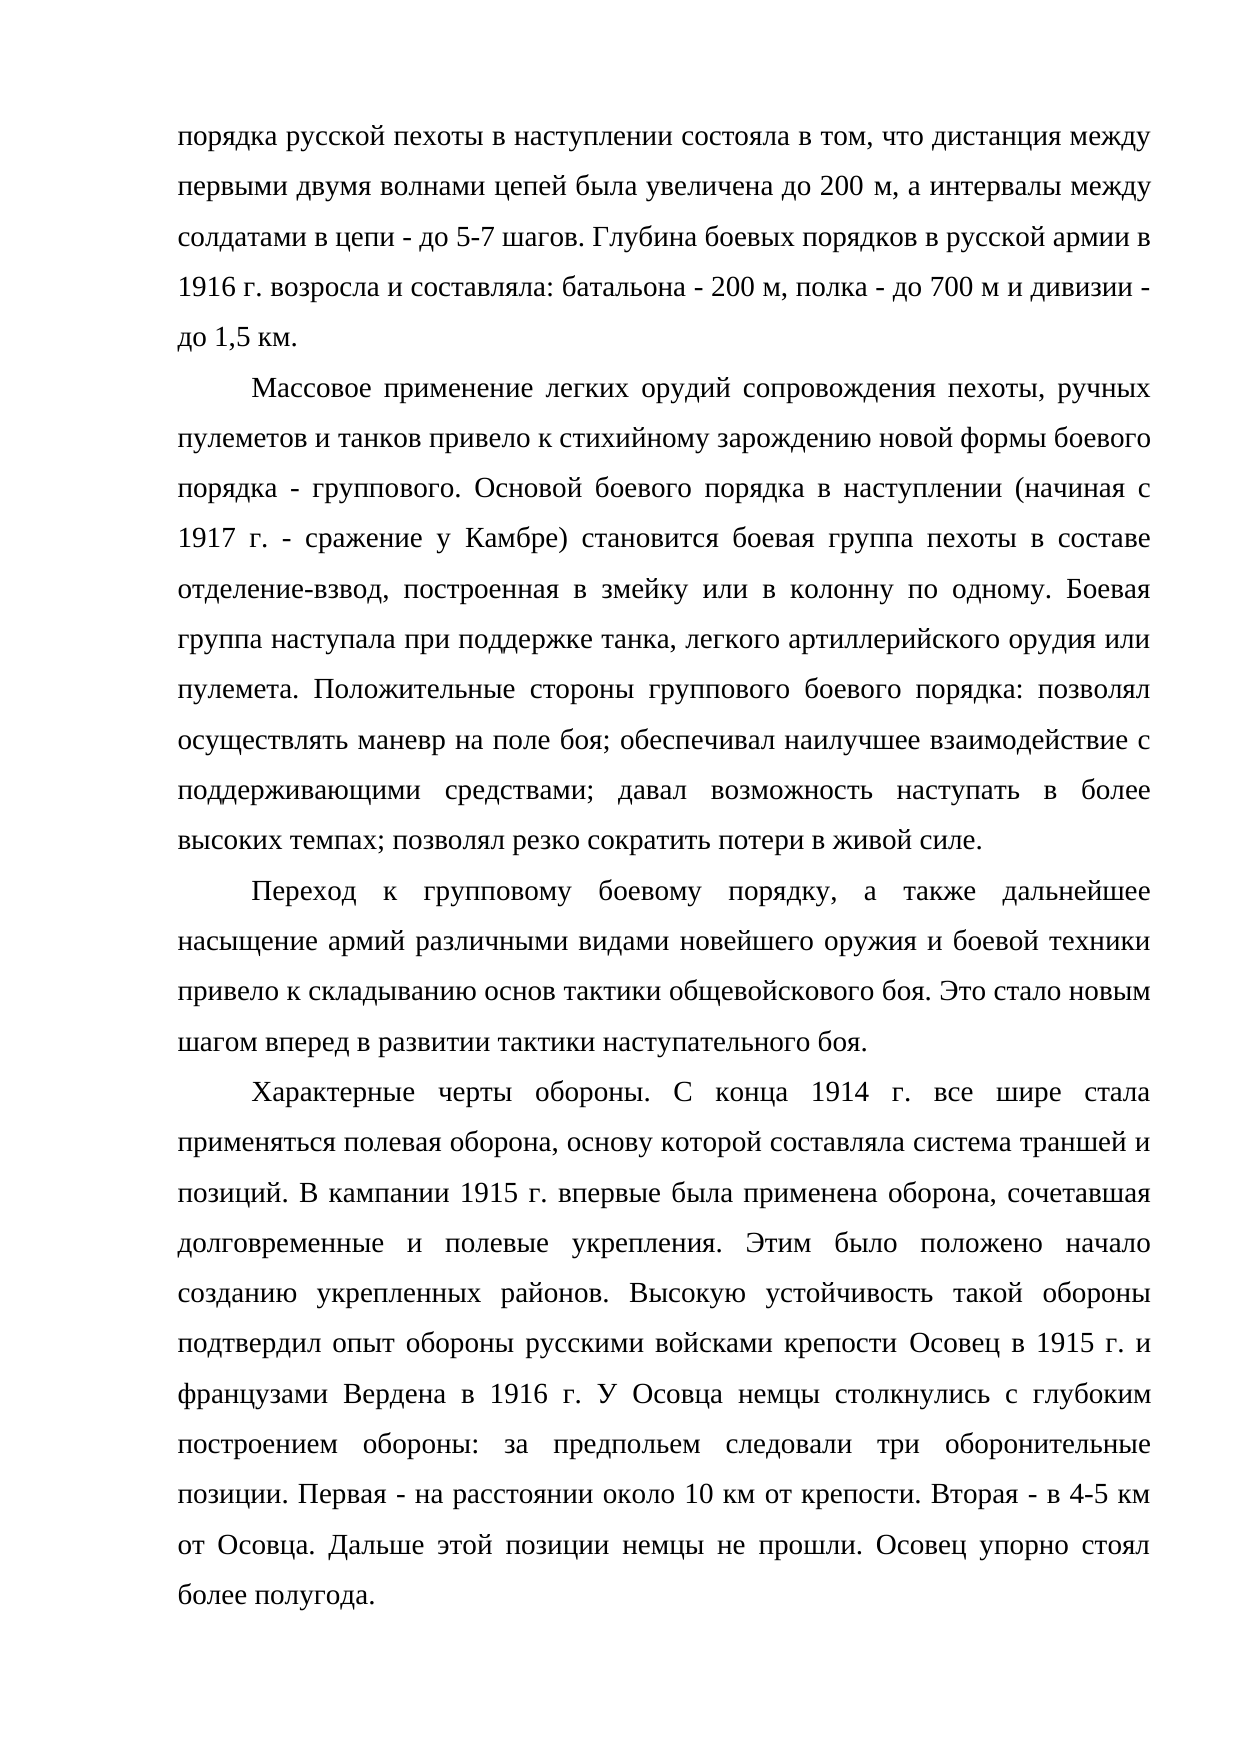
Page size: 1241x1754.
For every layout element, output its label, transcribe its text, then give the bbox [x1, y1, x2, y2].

text Характерные черты обороны. С конца 1914 г. все шире стала применяться полевая оборона, основу которой составляла система траншей и позиций. В кампании 1915 г. впервые была применена оборона, сочетавшая долговременные и полевые укрепления. Этим было положено начало созданию укрепленных районов. Высокую устойчивость такой обороны подтвердил опыт обороны русскими войсками крепости Осовец в 1915 г. и французами Вердена в 1916 г. У Осовца немцы столкнулись с глубоким построением обороны: за предпольем следовали три оборонительные позиции. Первая - на расстоянии около 10 км от крепости. Вторая - в 4-5 км от Осовца. Дальше этой позиции немцы не прошли. Осовец упорно стоял более полугода. [177, 1074, 1152, 1611]
text Переход к групповому боевому порядку, а также дальнейшее насыщение армий различными видами новейшего оружия и боевой техники привело к складыванию основ тактики общевойскового боя. Это стало новым шагом вперед в развитии тактики наступательного боя. [177, 873, 1152, 1057]
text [177, 118, 1152, 353]
text Массовое применение легких орудий сопровождения пехоты, ручных пулеметов и танков привело к стихийному зарождению новой формы боевого порядка - группового. Основой боевого порядка в наступлении (начиная с 1917 г. - сражение у Камбре) становится боевая группа пехоты в составе отделение-взвод, построенная в змейку или в колонну по одному. Боевая группа наступала при поддержке танка, легкого артиллерийского орудия или пулемета. Положительные стороны группового боевого порядка: позволял осуществлять маневр на поле боя; обеспечивал наилучшее взаимодействие с поддерживающими средствами; давал возможность наступать в более высоких темпах; позволял резко сократить потери в живой силе. [177, 370, 1152, 856]
